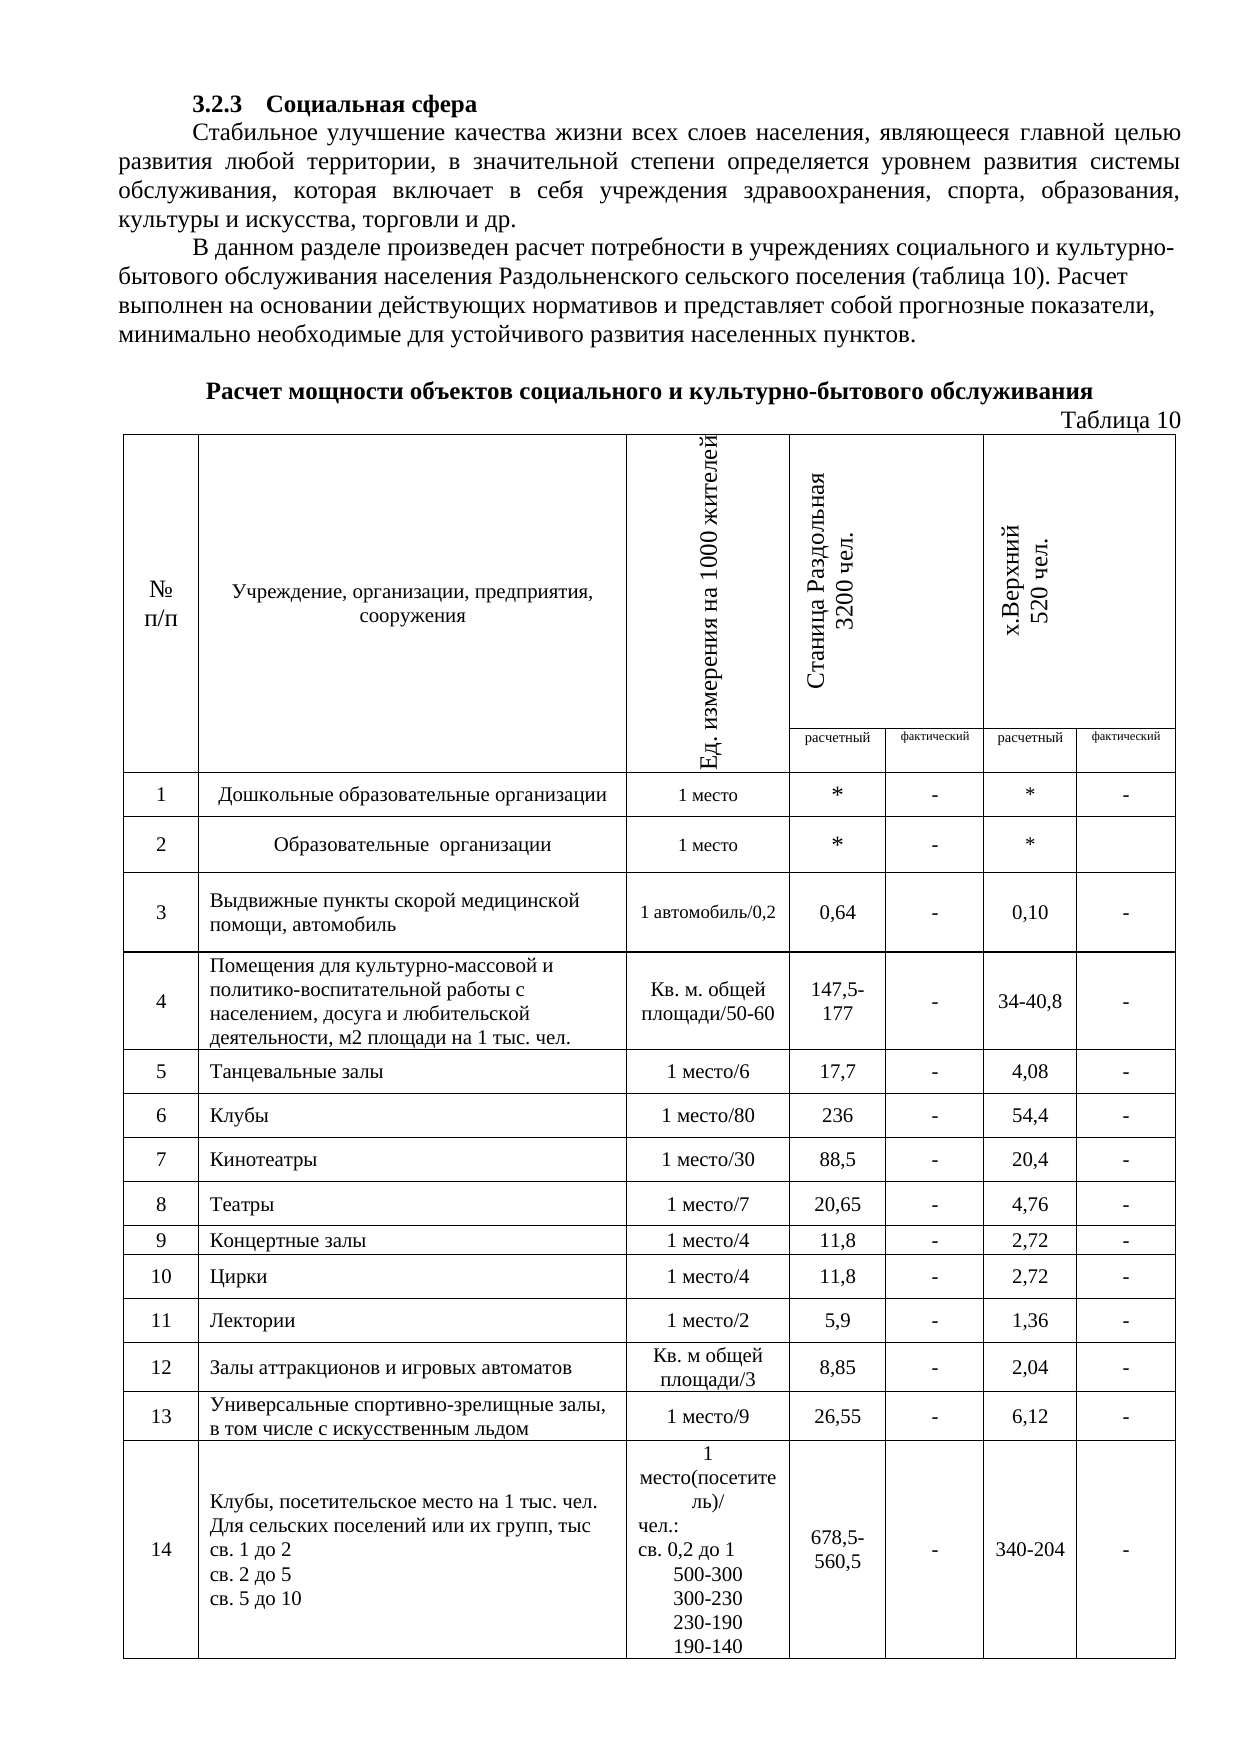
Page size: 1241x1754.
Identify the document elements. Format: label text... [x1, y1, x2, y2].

table_cell 1 [124, 773, 198, 816]
table_cell 2,04 [984, 1343, 1076, 1391]
table_cell 1 место/4 [627, 1255, 789, 1298]
table_cell 236 [790, 1094, 885, 1137]
table_cell 20,4 [984, 1138, 1076, 1181]
table_cell 1,36 [984, 1299, 1076, 1342]
table_cell Выдвижные пункты скорой медицинской помощи, автомобиль [199, 873, 626, 951]
table_cell - [1077, 1255, 1175, 1298]
table_cell 4 [124, 953, 198, 1049]
table_cell 20,65 [790, 1182, 885, 1225]
text Стабильное улучшение качества жизни всех слоев населения, являющееся главной целью развития любой территории, в значительной степени определяется уровнем развития системы обслуживания, которая включает в себя учреждения здравоохранения, спорта, образования, культуры и искусства, торговли и др. [118, 117, 1181, 232]
table_cell 1 место/2 [627, 1299, 789, 1342]
table_cell 1 место [627, 817, 789, 872]
table_cell Клубы [199, 1094, 626, 1137]
table_cell 2,72 [984, 1255, 1076, 1298]
table_cell Залы аттракционов и игровых автоматов [199, 1343, 626, 1391]
table_cell фактический [1077, 729, 1175, 772]
table_cell 147,5-177 [790, 953, 885, 1049]
table_cell 14 [124, 1441, 198, 1658]
table_cell Универсальные спортивно-зрелищные залы, в том числе с искусственным льдом [199, 1392, 626, 1440]
table_cell 88,5 [790, 1138, 885, 1181]
table_cell Лектории [199, 1299, 626, 1342]
table_header х.Верхний 520 чел. [984, 435, 1175, 728]
table_cell 11,8 [790, 1255, 885, 1298]
table_cell 10 [124, 1255, 198, 1298]
table_cell 5,9 [790, 1299, 885, 1342]
table_cell Кинотеатры [199, 1138, 626, 1181]
table_cell - [1077, 1299, 1175, 1342]
table_cell Дошкольные образовательные организации [199, 773, 626, 816]
table_cell - [886, 873, 983, 951]
table_cell 1 место [627, 773, 789, 816]
table_cell 2,72 [984, 1226, 1076, 1254]
table_cell Концертные залы [199, 1226, 626, 1254]
table_cell 1 место/80 [627, 1094, 789, 1137]
table_cell 12 [124, 1343, 198, 1391]
table_cell 2 [124, 817, 198, 872]
table_cell - [886, 1299, 983, 1342]
table_cell - [886, 1182, 983, 1225]
table_cell 1 место/4 [627, 1226, 789, 1254]
table_cell Театры [199, 1182, 626, 1225]
table_cell 1 автомобиль/0,2 [627, 873, 789, 951]
table_cell 4,08 [984, 1050, 1076, 1093]
text Таблица 10 [118, 405, 1181, 434]
table_cell - [886, 1094, 983, 1137]
table_cell - [1077, 1182, 1175, 1225]
table_cell 0,64 [790, 873, 885, 951]
table_cell 340-204 [984, 1441, 1076, 1658]
table_cell * [984, 773, 1076, 816]
table_cell * [790, 773, 885, 816]
table_cell 6 [124, 1094, 198, 1137]
table_cell - [1077, 1138, 1175, 1181]
text В данном разделе произведен расчет потребности в учреждениях социального и культурно-бытового обслуживания населения Раздольненского сельского поселения (таблица 10). Расчет выполнен на основании действующих нормативов и представляет собой прогнозные показатели, минимально необходимые для устойчивого развития населенных пунктов. [118, 232, 1181, 347]
table_cell 13 [124, 1392, 198, 1440]
table_cell 3 [124, 873, 198, 951]
table_cell - [886, 1050, 983, 1093]
table_cell 7 [124, 1138, 198, 1181]
table_cell 11,8 [790, 1226, 885, 1254]
table_cell - [886, 1343, 983, 1391]
table_cell - [1077, 1094, 1175, 1137]
table_cell - [1077, 773, 1175, 816]
table_cell - [1077, 1343, 1175, 1391]
table_cell * [984, 817, 1076, 872]
table_cell расчетный [984, 729, 1076, 772]
table_cell Кв. м. общей площади/50-60 [627, 953, 789, 1049]
table_cell 678,5-560,5 [790, 1441, 885, 1658]
table_cell 8 [124, 1182, 198, 1225]
table_cell Помещения для культурно-массовой и политико-воспитательной работы с населением, досуга и любительской деятельности, м2 площади на 1 тыс. чел. [199, 953, 626, 1049]
list Расчет мощности объектов социального и культурно-бытового обслуживания [118, 376, 1181, 405]
table_cell Образовательные организации [199, 817, 626, 872]
table_cell - [886, 1226, 983, 1254]
table_cell 1 место/6 [627, 1050, 789, 1093]
table_cell 5 [124, 1050, 198, 1093]
table_header № п/п [124, 435, 198, 772]
table_cell - [886, 953, 983, 1049]
table_cell 9 [124, 1226, 198, 1254]
table_cell 11 [124, 1299, 198, 1342]
table_cell - [1077, 1441, 1175, 1658]
table_cell фактический [886, 729, 983, 772]
table_cell 1 место/7 [627, 1182, 789, 1225]
table_cell 4,76 [984, 1182, 1076, 1225]
table_cell - [1077, 1392, 1175, 1440]
table_cell 8,85 [790, 1343, 885, 1391]
table_cell - [1077, 1226, 1175, 1254]
table_cell 1 место/9 [627, 1392, 789, 1440]
table_header Учреждение, организации, предприятия, сооружения [199, 435, 626, 772]
table_cell 26,55 [790, 1392, 885, 1440]
table_cell 54,4 [984, 1094, 1076, 1137]
table_cell - [886, 1138, 983, 1181]
table_cell Танцевальные залы [199, 1050, 626, 1093]
table_cell 6,12 [984, 1392, 1076, 1440]
table_cell 34-40,8 [984, 953, 1076, 1049]
table_cell - [1077, 953, 1175, 1049]
table_cell Цирки [199, 1255, 626, 1298]
table_header Станица Раздольная 3200 чел. [790, 435, 983, 728]
table_cell [1077, 817, 1175, 872]
table_cell - [886, 773, 983, 816]
table_cell расчетный [790, 729, 885, 772]
table_cell 1 место(посетитель)/ чел.: св. 0,2 до 1 500-300 300-230 230-190 190-140 [627, 1441, 789, 1658]
table_cell - [886, 817, 983, 872]
table_cell Клубы, посетительское место на 1 тыс. чел. Для сельских поселений или их групп, тыс св. 1 до 2 св. 2 до 5 св. 5 до 10 [199, 1441, 626, 1658]
table_cell - [1077, 1050, 1175, 1093]
subtitle Социальная сфера [118, 89, 1181, 117]
table_cell - [886, 1441, 983, 1658]
table_cell 1 место/30 [627, 1138, 789, 1181]
table_cell - [886, 1255, 983, 1298]
table_cell * [790, 817, 885, 872]
table_cell Кв. м общей площади/3 [627, 1343, 789, 1391]
table_cell - [1077, 873, 1175, 951]
table_header Ед. измерения на 1000 жителей [627, 435, 789, 772]
table_cell 17,7 [790, 1050, 885, 1093]
table_cell - [886, 1392, 983, 1440]
table_cell 0,10 [984, 873, 1076, 951]
